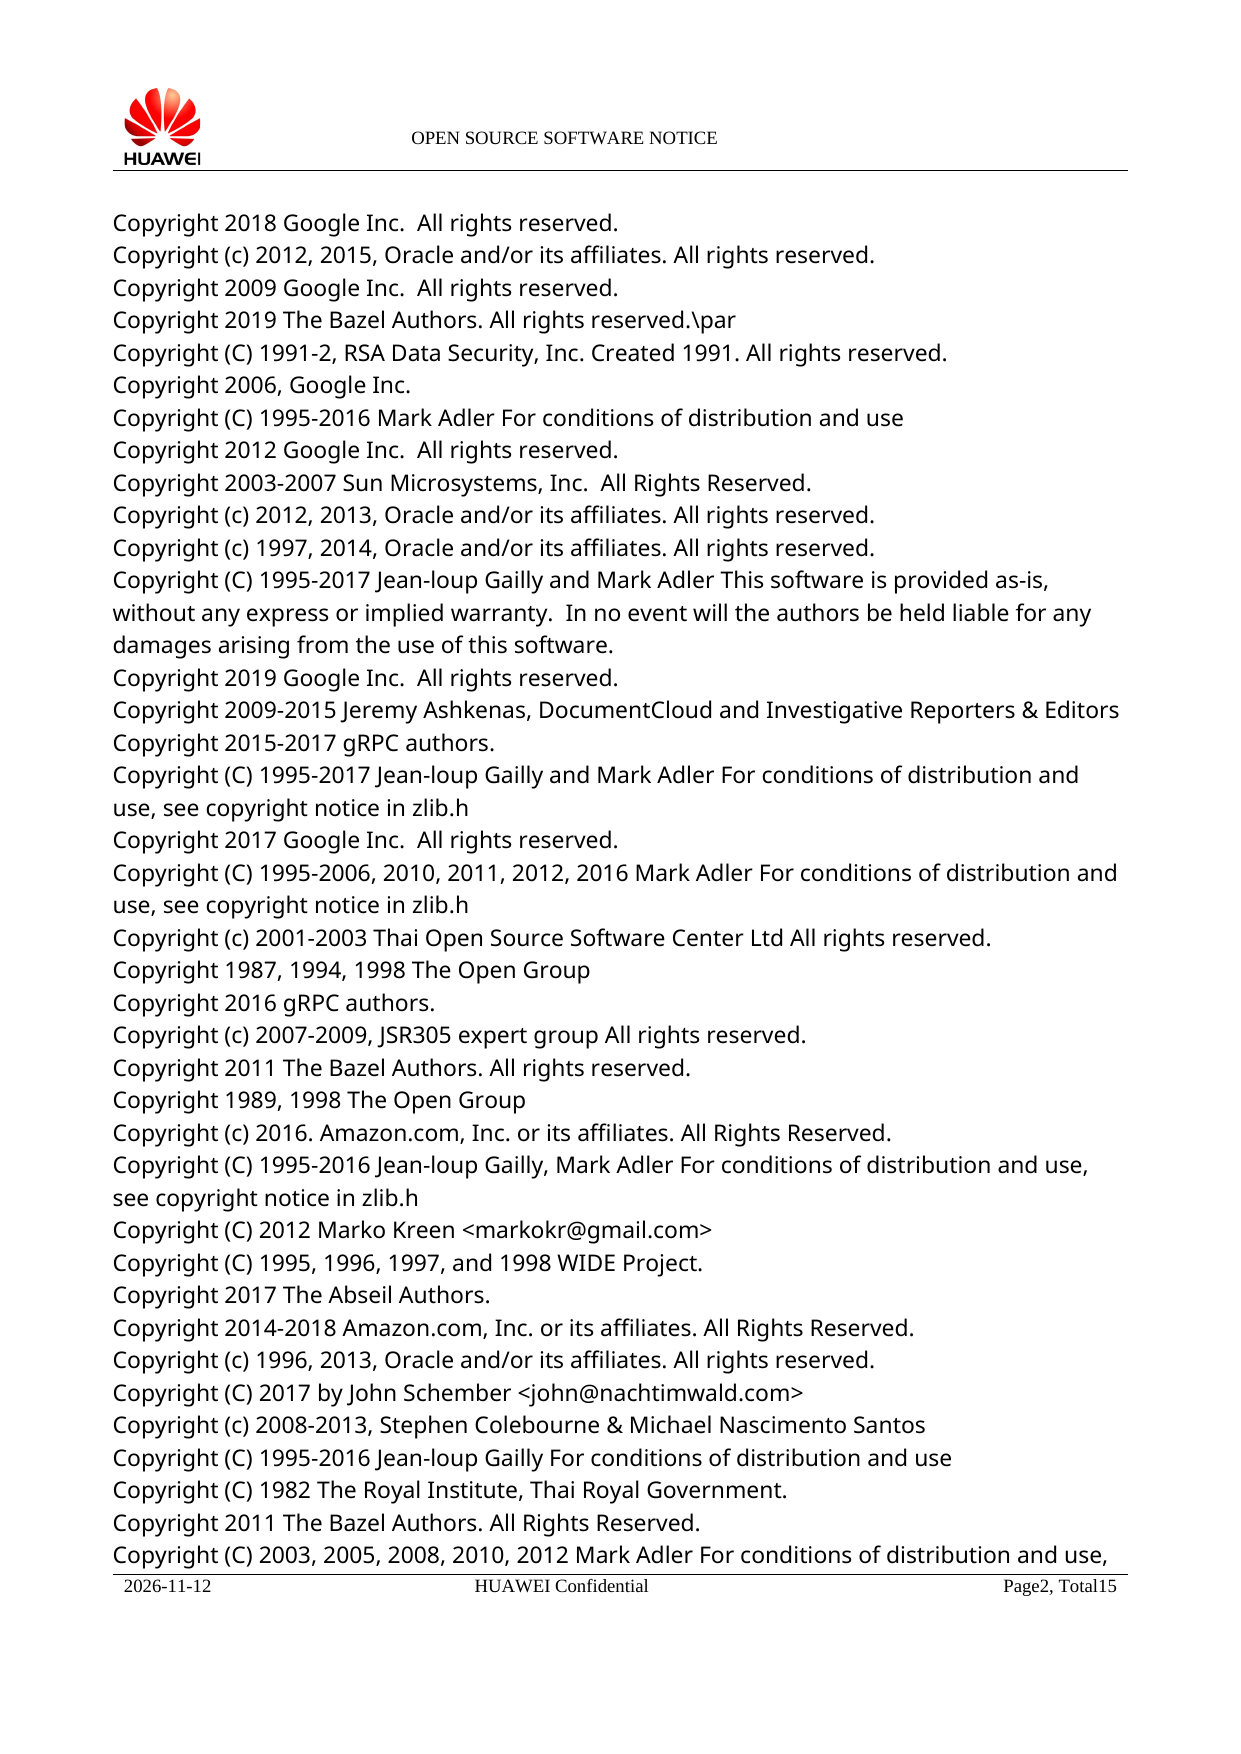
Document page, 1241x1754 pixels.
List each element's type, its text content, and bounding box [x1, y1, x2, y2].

picture [124, 88, 201, 165]
